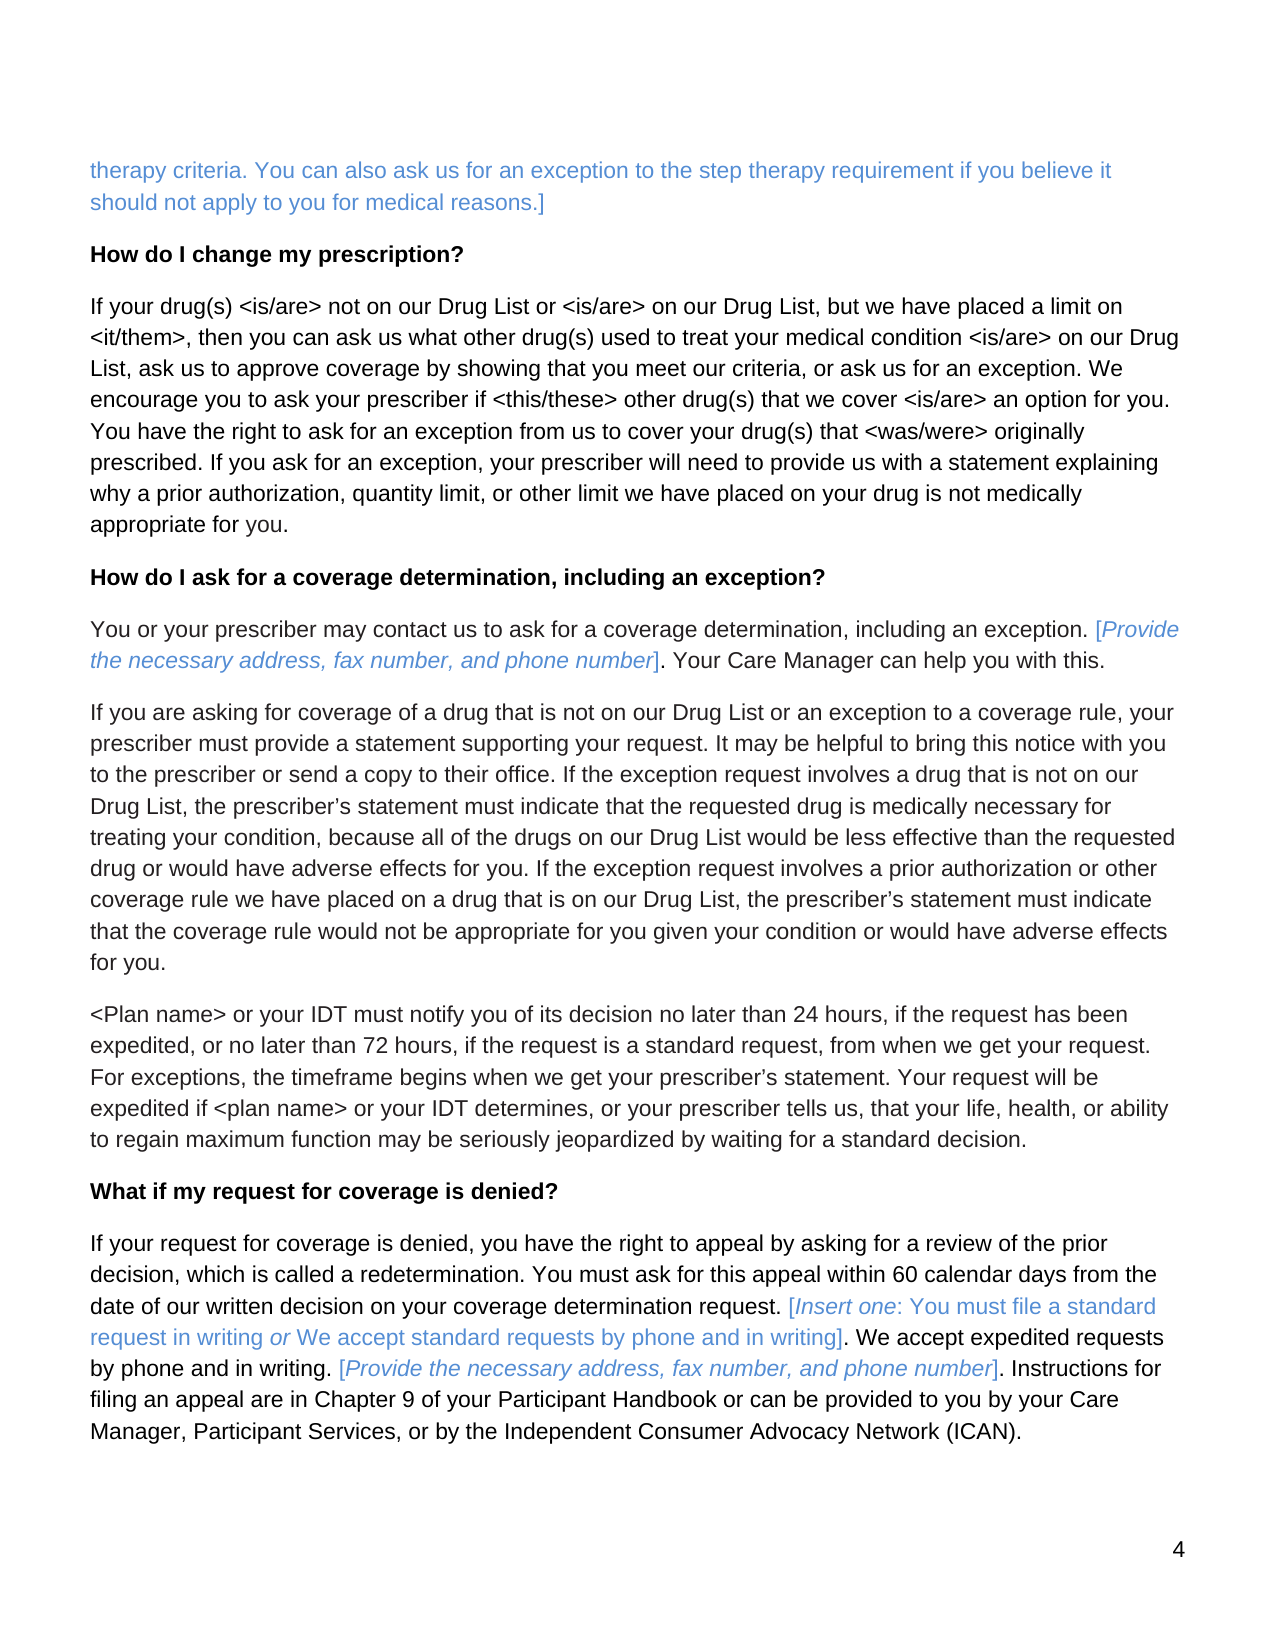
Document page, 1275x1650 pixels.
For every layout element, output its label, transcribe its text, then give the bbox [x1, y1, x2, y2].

text If your request for coverage is denied, you have the right to appeal by asking for a review of the prior decision, which is called a redetermination. You must ask for this appeal within 60 calendar days from the date of our written decision on your coverage determination request. [Insert one: You must file a standard request in writing or We accept standard requests by phone and in writing]. We accept expedited requests by phone and in writing. [Provide the necessary address, fax number, and phone number]. Instructions for filing an appeal are in Chapter 9 of your Participant Handbook or can be provided to you by your Care Manager, Participant Services, or by the Independent Consumer Advocacy Network (ICAN). [90, 1227, 1185, 1445]
subtitle What if my request for coverage is denied? [90, 1174, 1185, 1206]
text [90, 154, 1185, 216]
subtitle How do I change my prescription? [90, 237, 1185, 268]
text <Plan name> or your IDT must notify you of its decision no later than 24 hours, if the request has been expedited, or no later than 72 hours, if the request is a standard request, from when we get your request. For exceptions, the timeframe begins when we get your prescriber’s statement. Your request will be expedited if <plan name> or your IDT determines, or your prescriber tells us, that your life, health, or ability to regain maximum function may be seriously jeopardized by waiting for a standard decision. [90, 997, 1185, 1154]
text If you are asking for coverage of a drug that is not on our Drug List or an exception to a coverage rule, your prescriber must provide a statement supporting your request. It may be helpful to bring this notice with you to the prescriber or send a copy to their office. If the exception request involves a drug that is not on our Drug List, the prescriber’s statement must indicate that the requested drug is medically necessary for treating your condition, because all of the drugs on our Drug List would be less effective than the requested drug or would have adverse effects for you. If the exception request involves a prior authorization or other coverage rule we have placed on a drug that is on our Drug List, the prescriber’s statement must indicate that the coverage rule would not be appropriate for you given your condition or would have adverse effects for you. [90, 695, 1185, 977]
subtitle How do I ask for a coverage determination, including an exception? [90, 560, 1185, 591]
text You or your prescriber may contact us to ask for a coverage determination, including an exception. [Provide the necessary address, fax number, and phone number]. Your Care Manager can help you with this. [90, 612, 1185, 674]
text If your drug(s) <is/are> not on our Drug List or <is/are> on our Drug List, but we have placed a limit on <it/them>, then you can ask us what other drug(s) used to treat your medical condition <is/are> on our Drug List, ask us to approve coverage by showing that you meet our criteria, or ask us for an exception. We encourage you to ask your prescriber if <this/these> other drug(s) that we cover <is/are> an option for you. You have the right to ask for an exception from us to cover your drug(s) that <was/were> originally prescribed. If you ask for an exception, your prescriber will need to provide us with a statement explaining why a prior authorization, quantity limit, or other limit we have placed on your drug is not medically appropriate for you. [90, 289, 1185, 539]
